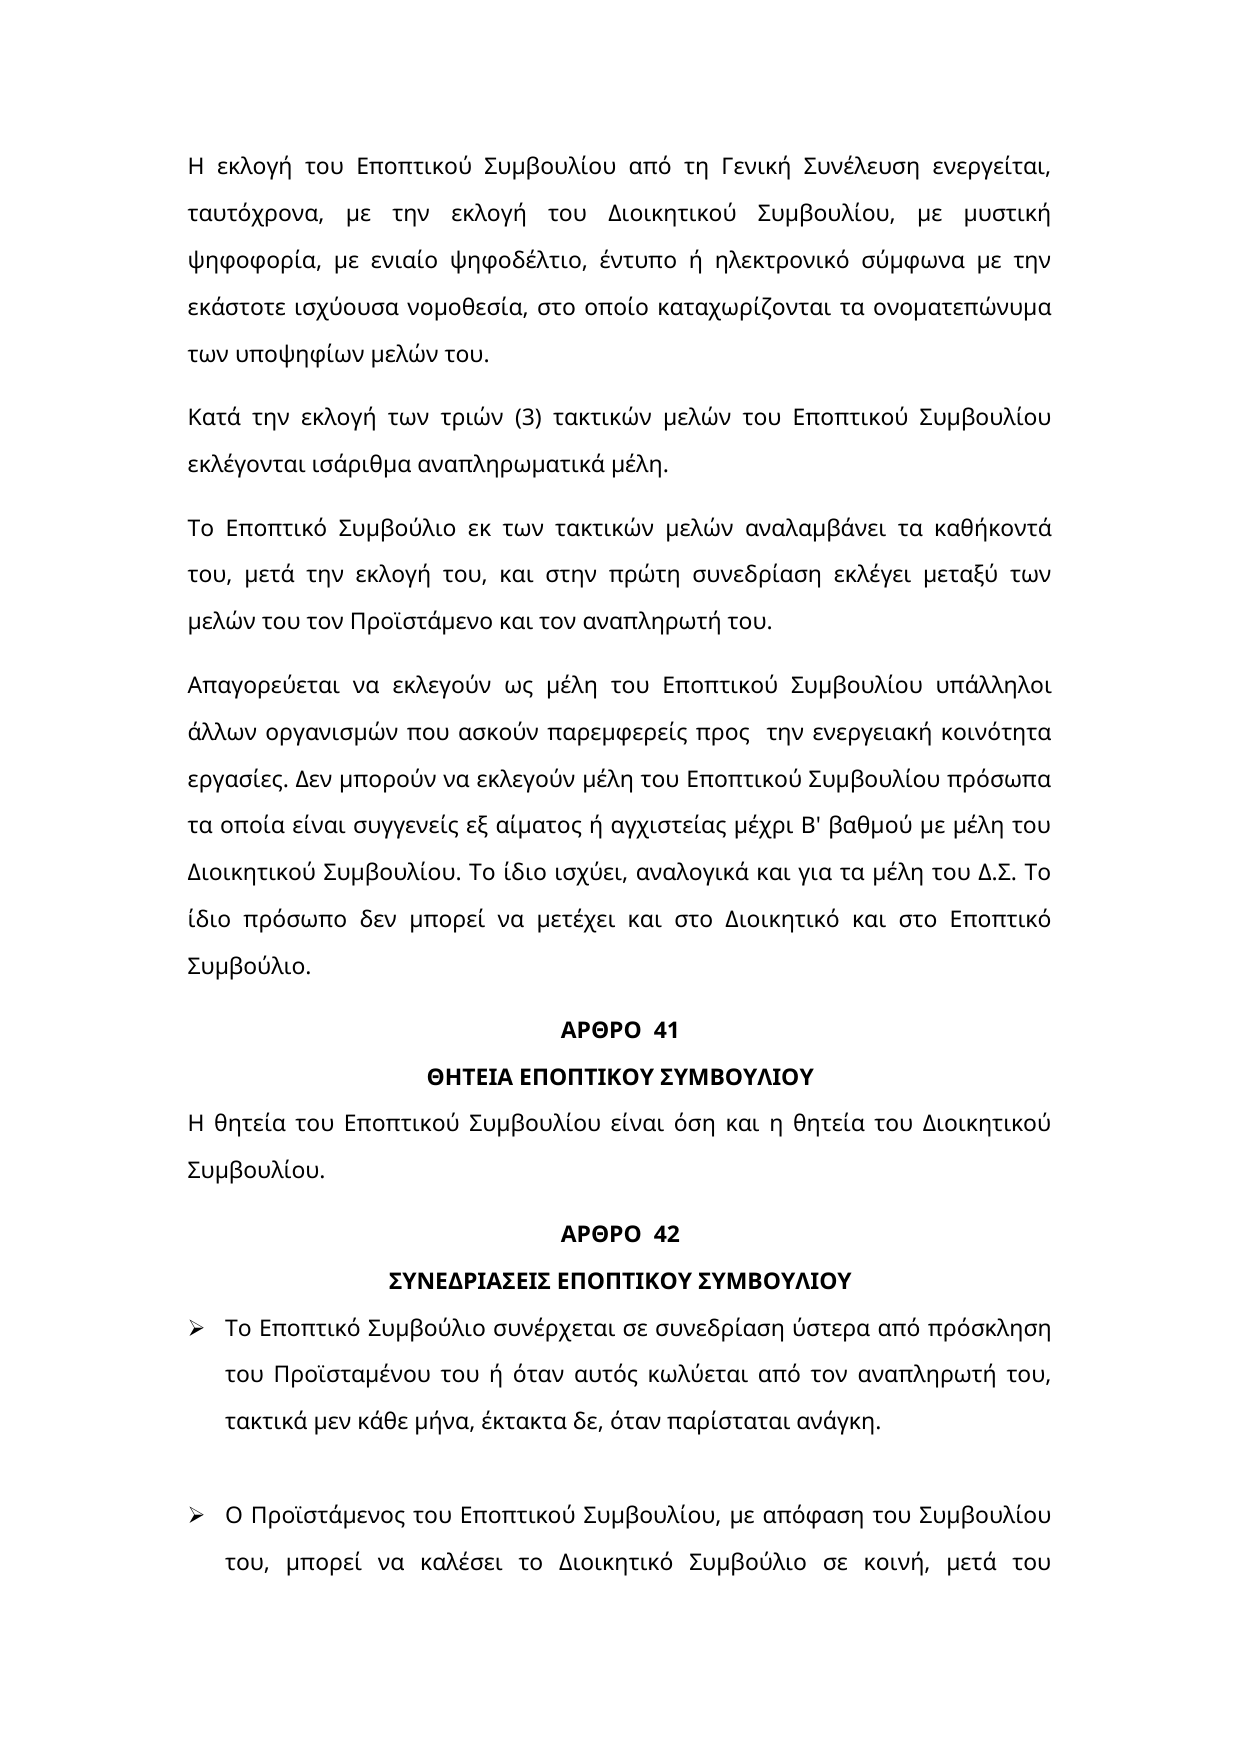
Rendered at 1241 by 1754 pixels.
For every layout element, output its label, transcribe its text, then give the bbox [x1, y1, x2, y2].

text ΣΥΝΕΔΡΙΑΣΕΙΣ ΕΠΟΠΤΙΚΟΥ ΣΥΜΒΟΥΛΙΟΥ [187, 1264, 1053, 1296]
text Το Εποπτικό Συμβούλιο εκ των τακτικών μελών αναλαμβάνει τα καθήκοντά του, μετά την εκλογή του, και στην πρώτη συνεδρίαση εκλέγει μεταξύ των μελών του τον Προϊστάμενο και τον αναπληρωτή του. [187, 511, 1053, 636]
text Η εκλογή του Εποπτικού Συμβουλίου από τη Γενική Συνέλευση ενεργείται, ταυτόχρονα, με την εκλογή του Διοικητικού Συμβουλίου, με μυστική ψηφοφορία, με ενιαίο ψηφοδέλτιο, έντυπο ή ηλεκτρονικό σύμφωνα με την εκάστοτε ισχύουσα νομοθεσία, στο οποίο καταχωρίζονται τα ονοματεπώνυμα των υποψηφίων μελών του. [187, 150, 1053, 369]
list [187, 1499, 1053, 1577]
text Η θητεία του Εποπτικού Συμβουλίου είναι όση και η θητεία του Διοικητικού Συμβουλίου. [187, 1107, 1053, 1185]
text Απαγορεύεται να εκλεγούν ως μέλη του Εποπτικού Συμβουλίου υπάλληλοι άλλων οργανισμών που ασκούν παρεμφερείς προς την ενεργειακή κοινότητα εργασίες. Δεν μπορούν να εκλεγούν μέλη του Εποπτικού Συμβουλίου πρόσωπα τα οποία είναι συγγενείς εξ αίματος ή αγχιστείας μέχρι Β' βαθμού με μέλη του Διοικητικού Συμβουλίου. Το ίδιο ισχύει, αναλογικά και για τα μέλη του Δ.Σ. Το ίδιο πρόσωπο δεν μπορεί να μετέχει και στο Διοικητικό και στο Εποπτικό Συμβούλιο. [187, 669, 1053, 981]
text ΘΗΤΕΙΑ ΕΠΟΠΤΙΚΟΥ ΣΥΜΒΟΥΛΙΟΥ [187, 1060, 1053, 1092]
text ΑΡΘΡΟ 42 [187, 1218, 1053, 1249]
text Κατά την εκλογή των τριών (3) τακτικών μελών του Εποπτικού Συμβουλίου εκλέγονται ισάριθμα αναπληρωματικά μέλη. [187, 401, 1053, 479]
list Το Εποπτικό Συμβούλιο συνέρχεται σε συνεδρίαση ύστερα από πρόσκληση του Προϊσταμένου του ή όταν αυτός κωλύεται από τον αναπληρωτή του, τακτικά μεν κάθε μήνα, έκτακτα δε, όταν παρίσταται ανάγκη. [187, 1311, 1053, 1436]
text ΑΡΘΡΟ 41 [187, 1013, 1053, 1045]
